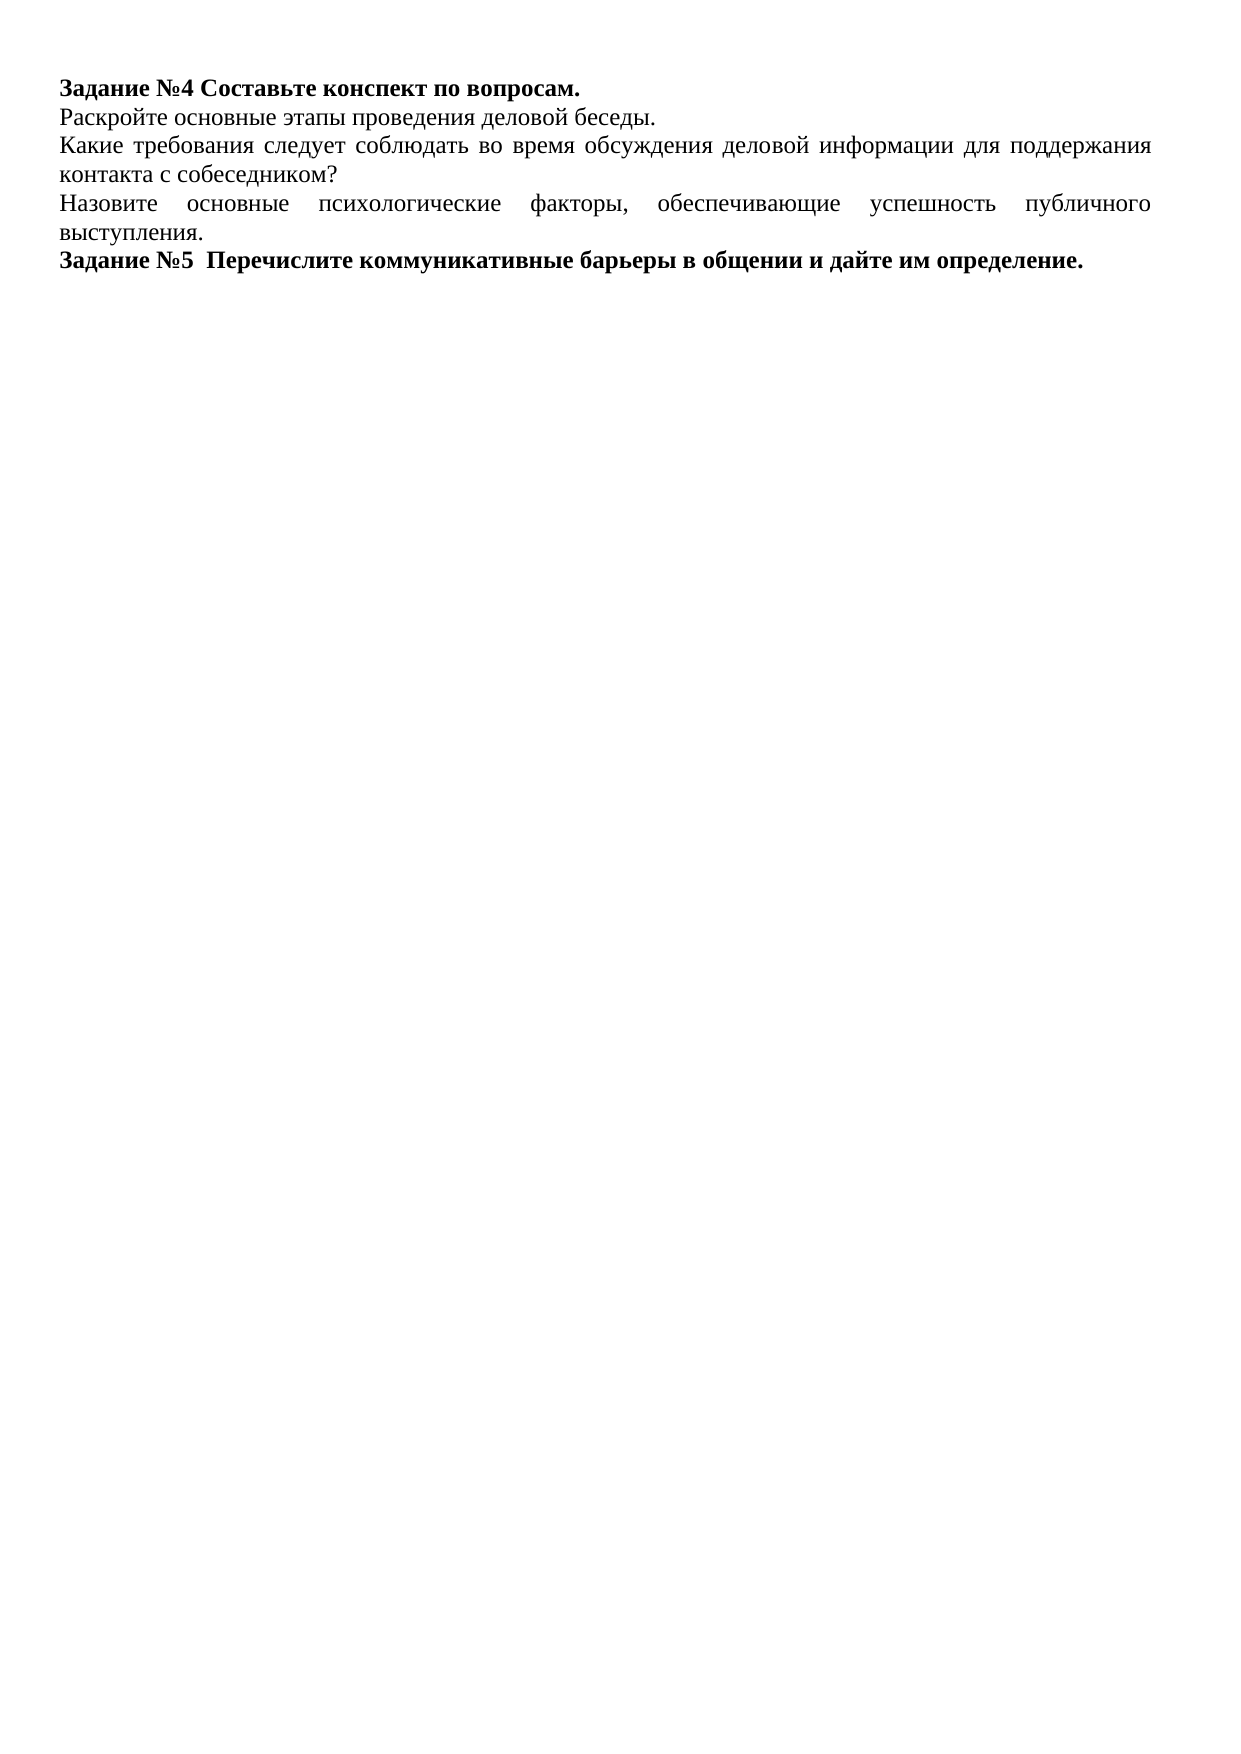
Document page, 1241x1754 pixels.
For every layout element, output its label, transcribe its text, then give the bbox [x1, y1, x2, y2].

text Задание №4 Составьте конспект по вопросам. [59, 73, 1152, 102]
text Задание №5 Перечислите коммуникативные барьеры в общении и дайте им определение. [59, 246, 1152, 274]
text Какие требования следует соблюдать во время обсуждения деловой информации для поддержания контакта с собеседником? [59, 131, 1152, 188]
text Раскройте основные этапы проведения деловой беседы. [59, 102, 1152, 131]
text Назовите основные психологические факторы, обеспечивающие успешность публичного выступления. [59, 188, 1152, 246]
